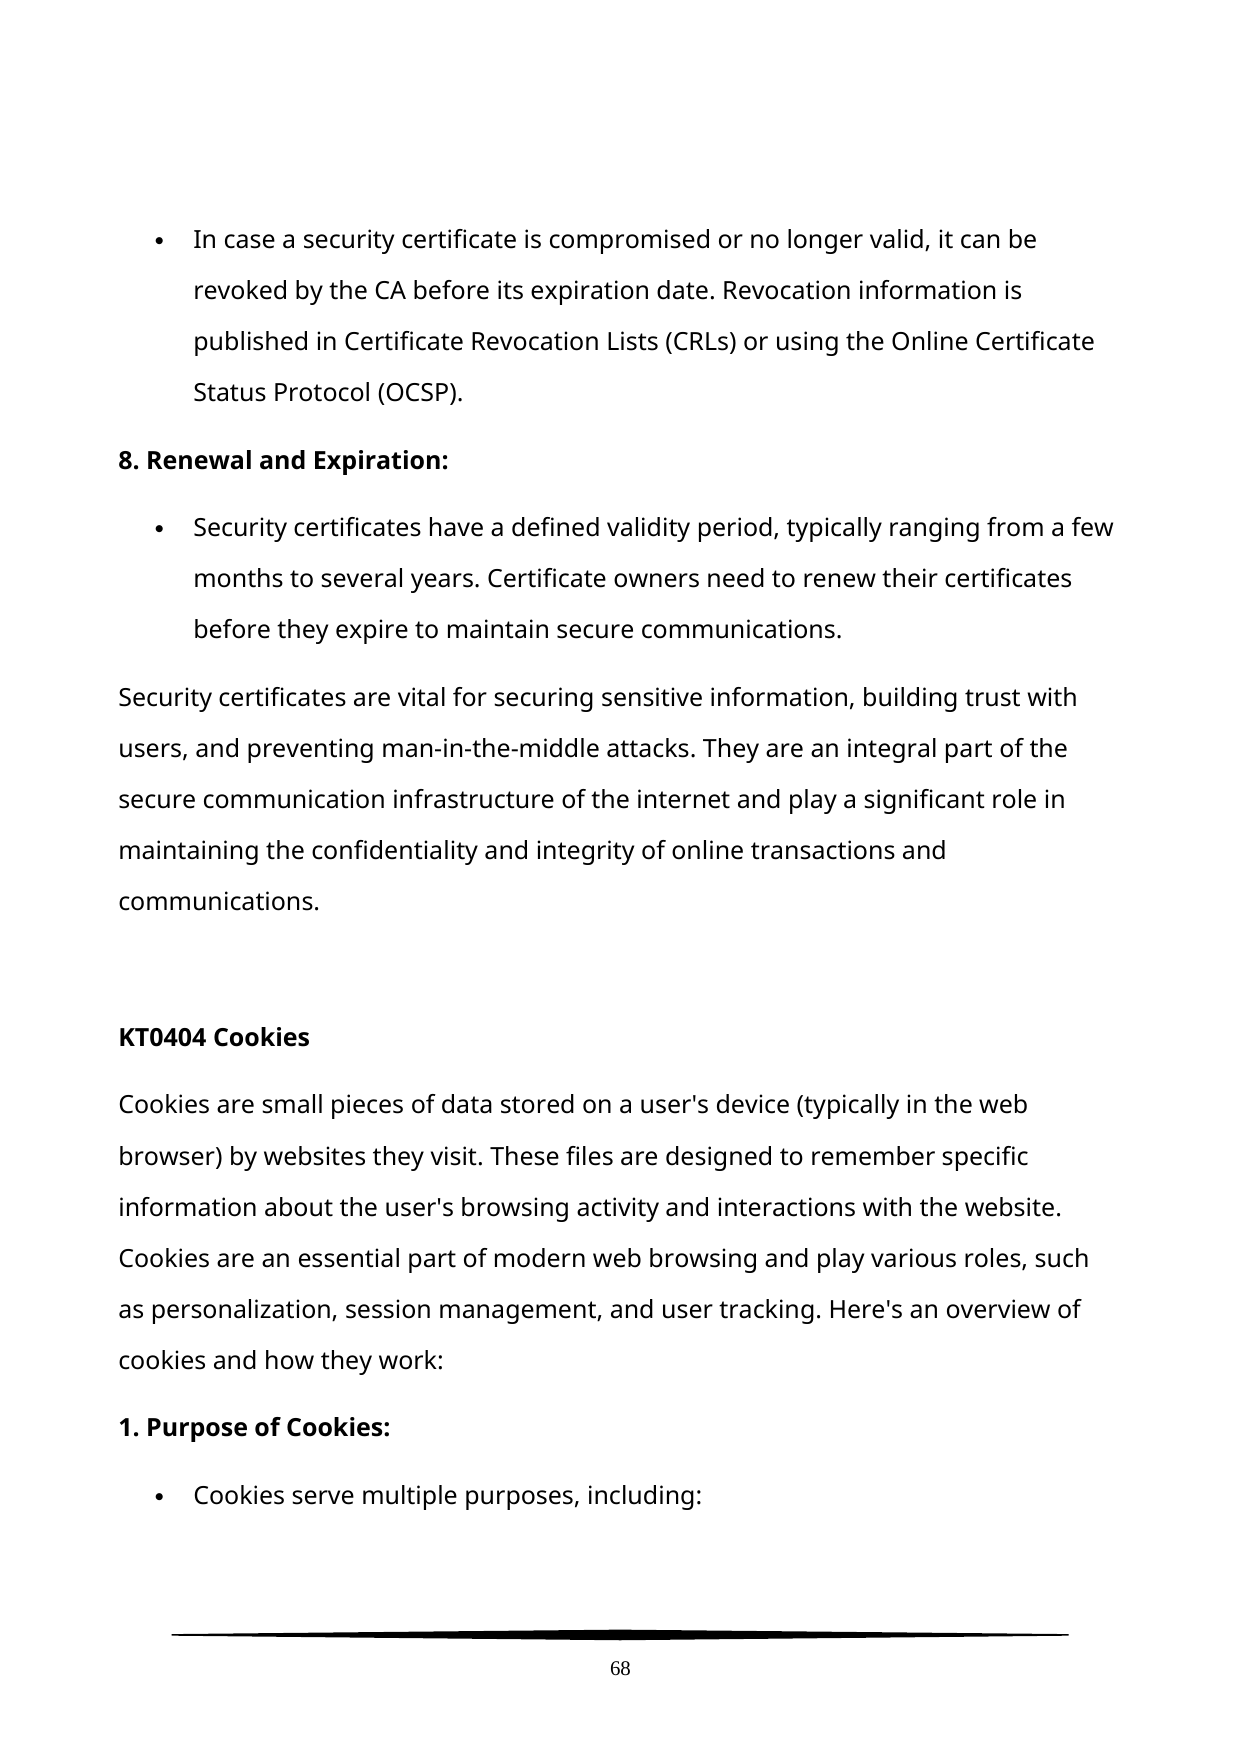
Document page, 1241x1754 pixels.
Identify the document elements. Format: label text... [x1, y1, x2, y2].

text 1. Purpose of Cookies: [118, 1410, 1122, 1444]
list Security certificates have a defined validity period, typically ranging from a few months to several years. Certificate owners need to renew their certificates before they expire to maintain secure communications. [156, 510, 1122, 646]
text Security certificates are vital for securing sensitive information, building trust with users, and preventing man-in-the-middle attacks. They are an integral part of the secure communication infrastructure of the internet and play a significant role in maintaining the confidentiality and integrity of online transactions and communications. [118, 680, 1122, 918]
text KT0404 Cookies [118, 1019, 1122, 1053]
list In case a security certificate is compromised or no longer valid, it can be revoked by the CA before its expiration date. Revocation information is published in Certificate Revocation Lists (CRLs) or using the Online Certificate Status Protocol (OCSP). [156, 222, 1122, 409]
text 8. Renewal and Expiration: [118, 442, 1122, 476]
text Cookies are small pieces of data stored on a user's device (typically in the web browser) by websites they visit. These files are designed to remember specific information about the user's browsing activity and interactions with the website. Cookies are an essential part of modern web browsing and play various roles, such as personalization, session management, and user tracking. Here's an overview of cookies and how they work: [118, 1087, 1122, 1376]
list Cookies serve multiple purposes, including: [156, 1478, 1122, 1512]
